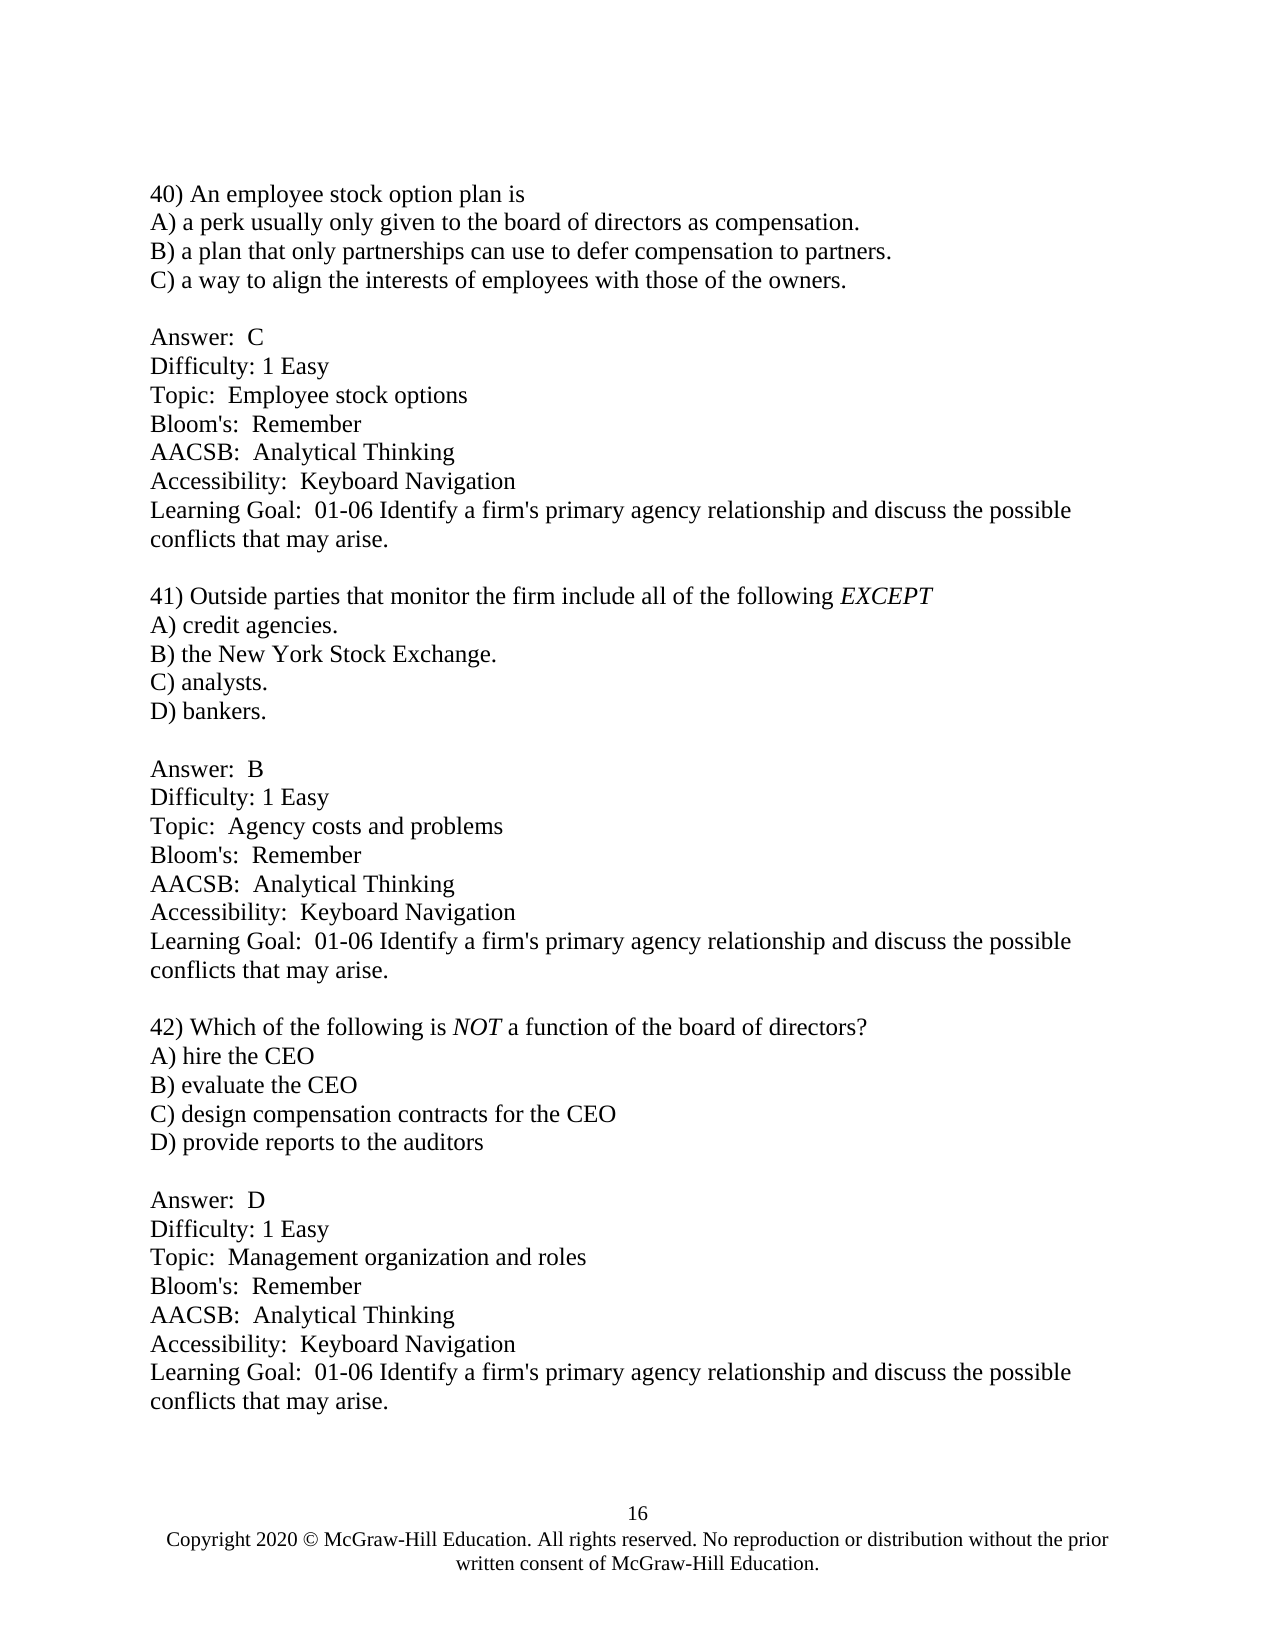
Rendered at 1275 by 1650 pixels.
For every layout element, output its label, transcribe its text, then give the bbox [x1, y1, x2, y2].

text C) analysts. [150, 667, 1125, 696]
text Difficulty: 1 Easy [150, 1214, 1125, 1242]
text B) evaluate the CEO [150, 1070, 1125, 1099]
text B) the New York Stock Exchange. [150, 639, 1125, 667]
text A) credit agencies. [150, 610, 1125, 639]
text 40) An employee stock option plan is [150, 179, 1125, 207]
text AACSB: Analytical Thinking [150, 1300, 1125, 1329]
text Answer: B [150, 754, 1125, 782]
text B) a plan that only partnerships can use to defer compensation to partners. [150, 236, 1125, 265]
text Accessibility: Keyboard Navigation [150, 466, 1125, 495]
text 42) Which of the following is NOT a function of the board of directors? [150, 1012, 1125, 1041]
text Bloom's: Remember [150, 840, 1125, 869]
text Accessibility: Keyboard Navigation [150, 1329, 1125, 1357]
text Difficulty: 1 Easy [150, 782, 1125, 811]
text C) a way to align the interests of employees with those of the owners. [150, 265, 1125, 294]
text AACSB: Analytical Thinking [150, 437, 1125, 466]
text Difficulty: 1 Easy [150, 351, 1125, 380]
text Answer: C [150, 322, 1125, 351]
text Topic: Agency costs and problems [150, 811, 1125, 840]
text Answer: D [150, 1185, 1125, 1214]
text C) design compensation contracts for the CEO [150, 1099, 1125, 1127]
text 41) Outside parties that monitor the firm include all of the following EXCEPT [150, 581, 1125, 610]
text AACSB: Analytical Thinking [150, 869, 1125, 897]
text Topic: Management organization and roles [150, 1242, 1125, 1271]
text A) hire the CEO [150, 1041, 1125, 1070]
text A) a perk usually only given to the board of directors as compensation. [150, 207, 1125, 236]
text Learning Goal: 01-06 Identify a firm's primary agency relationship and discuss the possible conflicts that may arise. [150, 926, 1125, 984]
text Accessibility: Keyboard Navigation [150, 897, 1125, 926]
text D) provide reports to the auditors [150, 1127, 1125, 1156]
text D) bankers. [150, 696, 1125, 725]
text Learning Goal: 01-06 Identify a firm's primary agency relationship and discuss the possible conflicts that may arise. [150, 1357, 1125, 1415]
text Topic: Employee stock options [150, 380, 1125, 409]
text Bloom's: Remember [150, 1271, 1125, 1300]
text Learning Goal: 01-06 Identify a firm's primary agency relationship and discuss the possible conflicts that may arise. [150, 495, 1125, 552]
text Bloom's: Remember [150, 409, 1125, 437]
